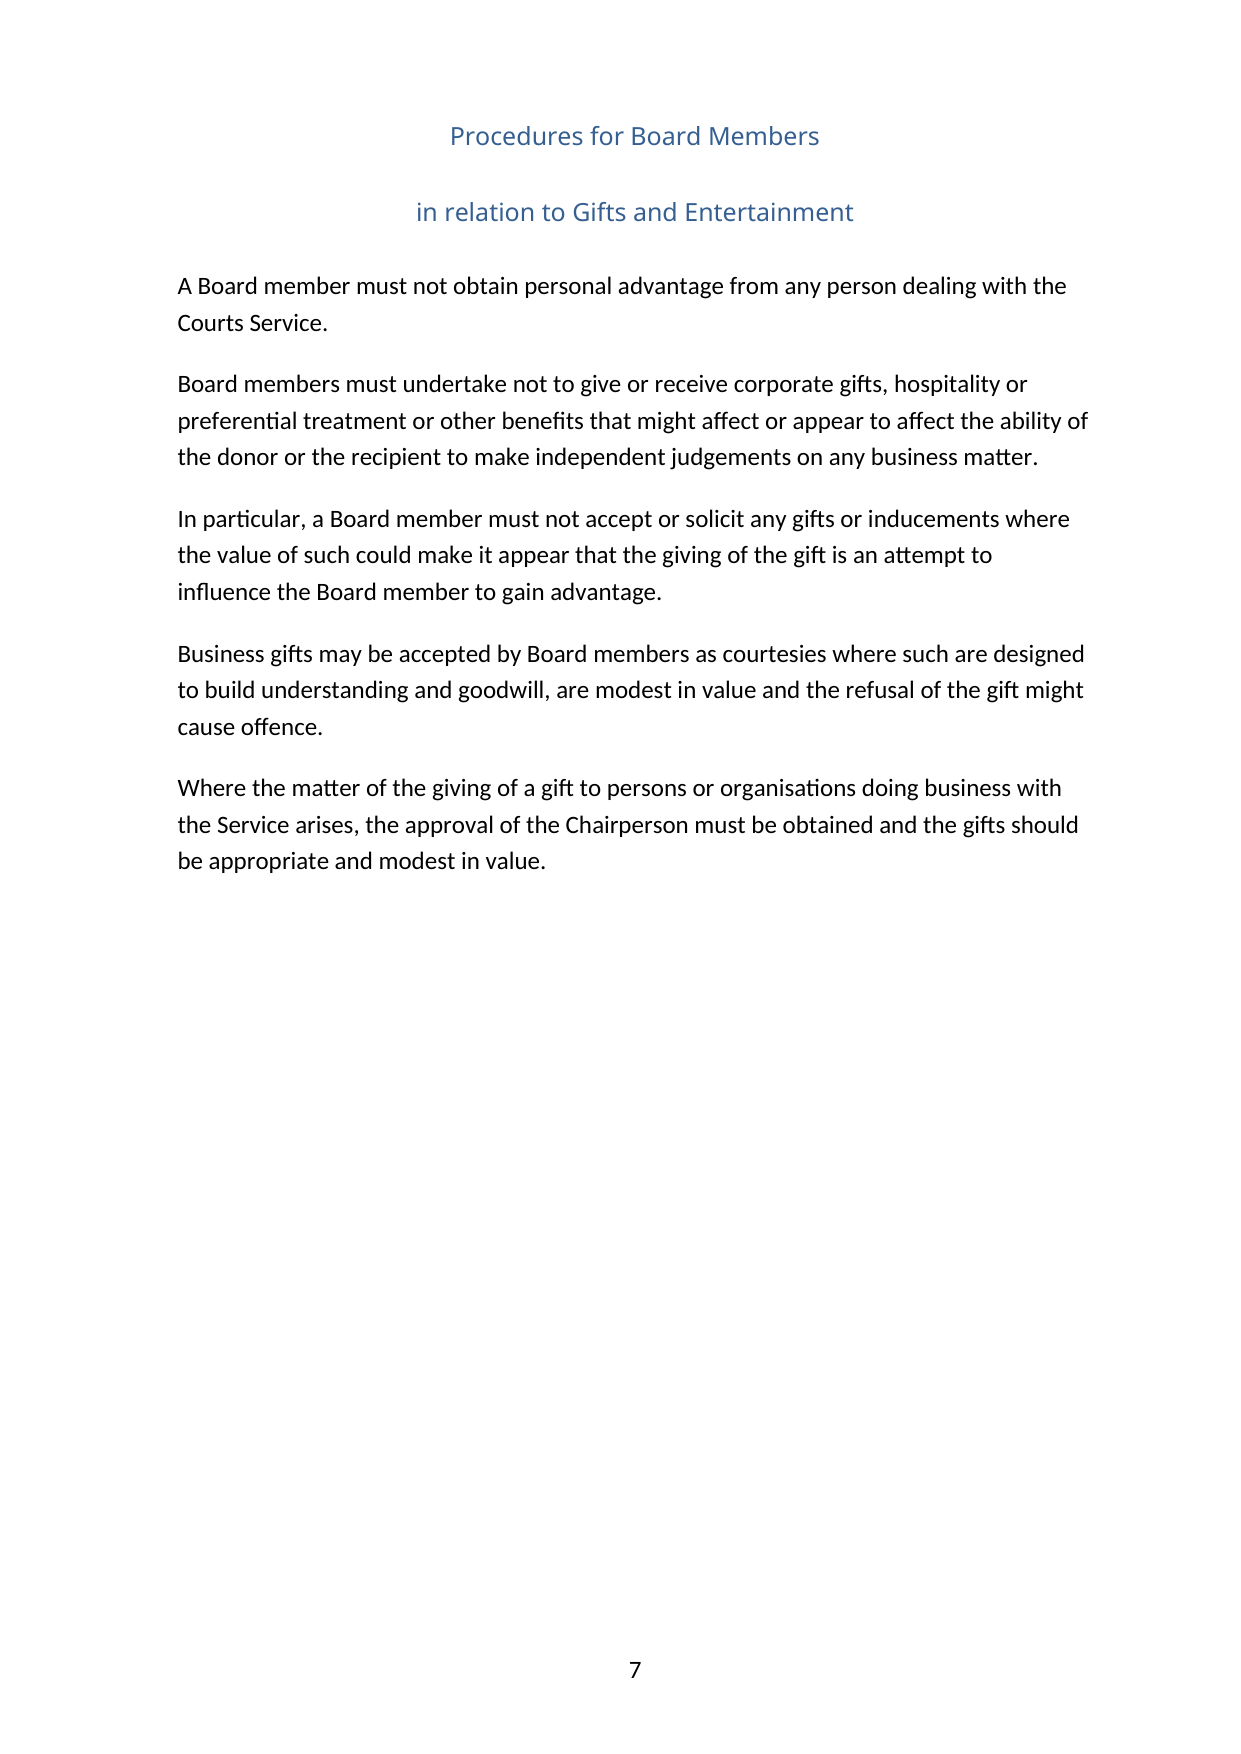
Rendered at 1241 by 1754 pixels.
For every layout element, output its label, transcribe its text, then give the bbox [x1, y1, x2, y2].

text Board members must undertake not to give or receive corporate gifts, hospitality or preferential treatment or other benefits that might affect or appear to affect the ability of the donor or the recipient to make independent judgements on any business matter. [177, 368, 1092, 472]
subtitle in relation to Gifts and Entertainment [177, 194, 1092, 228]
text In particular, a Board member must not accept or solicit any gifts or inducements where the value of such could make it appear that the giving of the gift is an attempt to influence the Board member to gain advantage. [177, 503, 1092, 607]
text A Board member must not obtain personal advantage from any person dealing with the Courts Service. [177, 270, 1092, 337]
text Business gifts may be accepted by Board members as courtesies where such are designed to build understanding and goodwill, are modest in value and the refusal of the gift might cause offence. [177, 638, 1092, 741]
text Where the matter of the giving of a gift to persons or organisations doing business with the Service arises, the approval of the Chairperson must be obtained and the gifts should be appropriate and modest in value. [177, 772, 1092, 876]
subtitle Procedures for Board Members [177, 118, 1092, 152]
